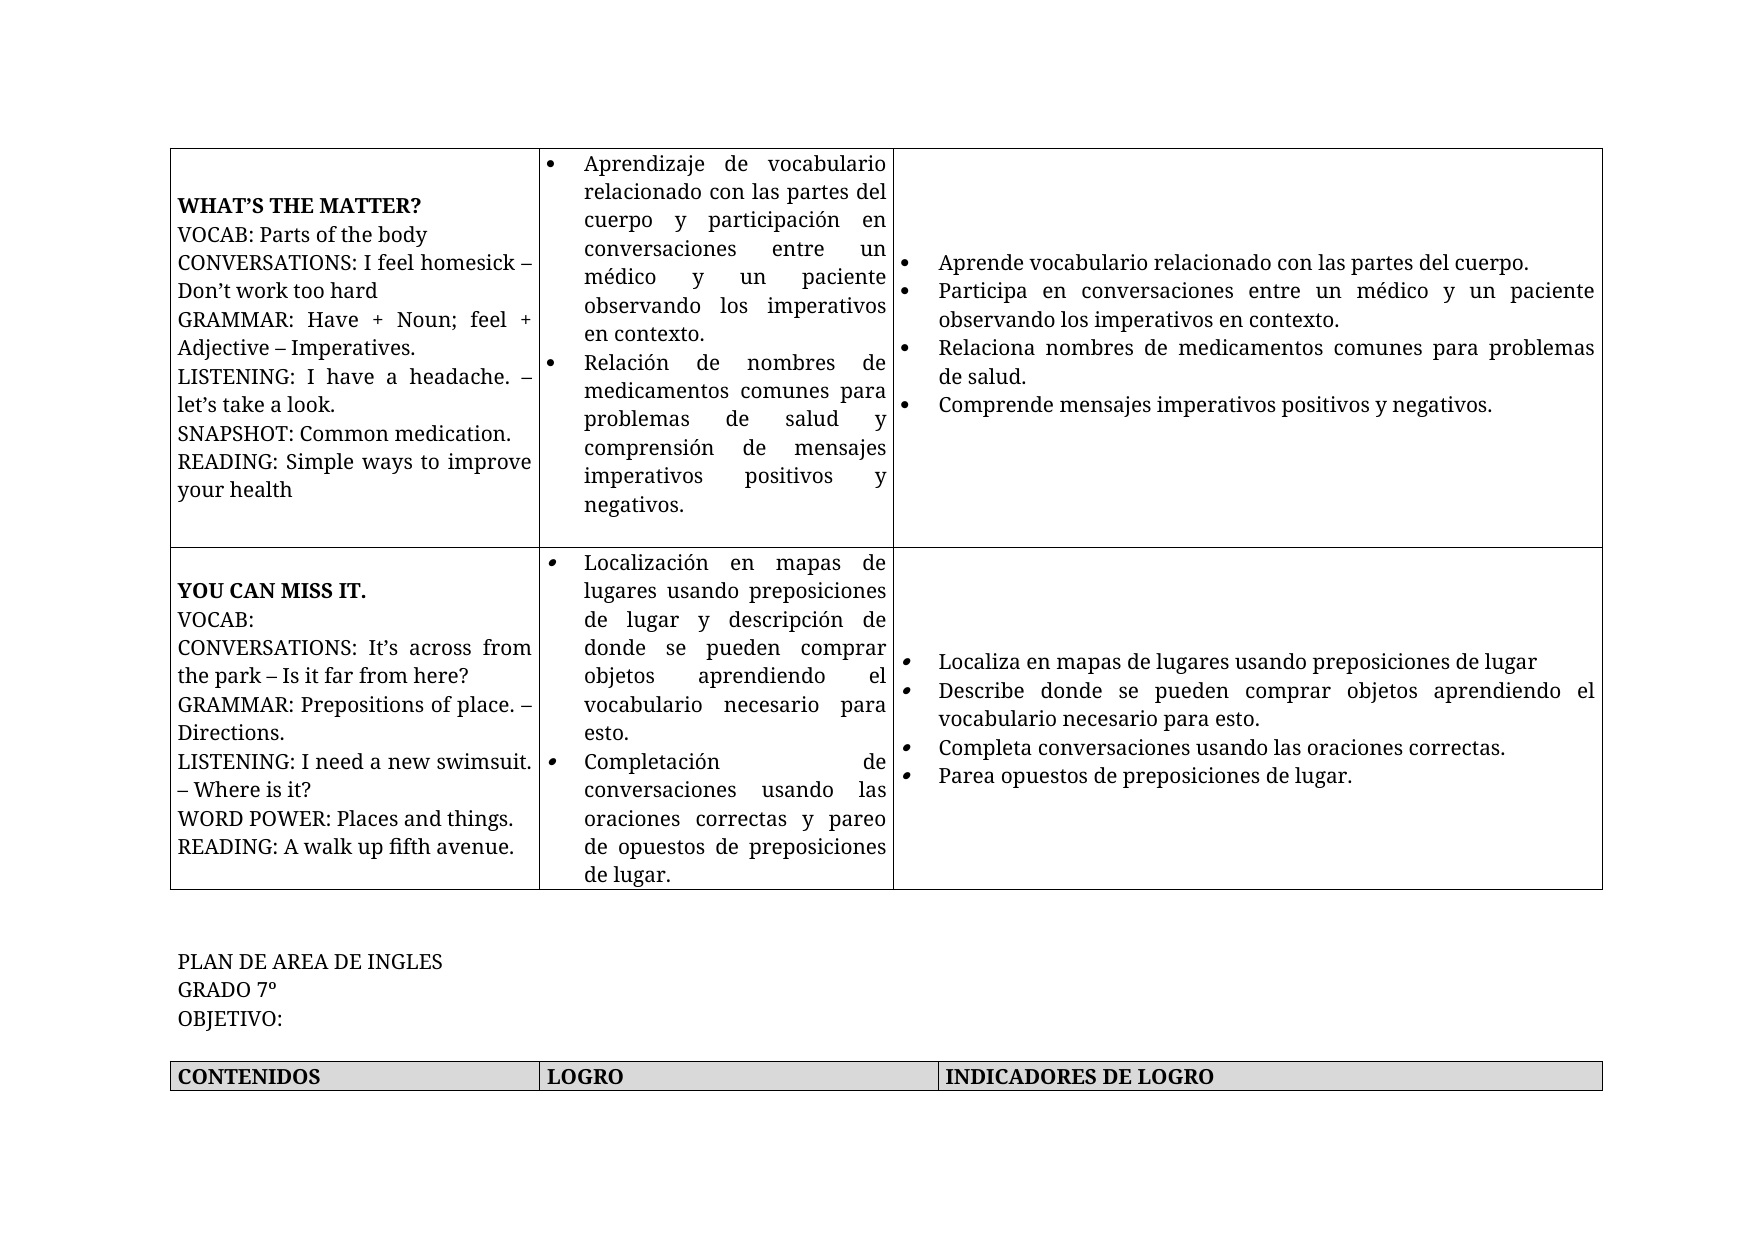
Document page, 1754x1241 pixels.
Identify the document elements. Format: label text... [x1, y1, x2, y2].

table_cell Aprende vocabulario relacionado con las partes del cuerpo. Participa en conversaciones entre un médico y un paciente observando los imperativos en contexto. Relaciona nombres de medicamentos comunes para problemas de salud. Comprende mensajes imperativos positivos y negativos. [894, 149, 1602, 547]
table_header LOGRO [540, 1062, 938, 1090]
table_cell YOU CAN MISS IT. VOCAB: CONVERSATIONS: It’s across from the park – Is it far from here? GRAMMAR: Prepositions of place. – Directions. LISTENING: I need a new swimsuit. – Where is it? WORD POWER: Places and things. READING: A walk up fifth avenue. [171, 548, 539, 889]
table_cell Aprendizaje de vocabulario relacionado con las partes del cuerpo y participación en conversaciones entre un médico y un paciente observando los imperativos en contexto. Relación de nombres de medicamentos comunes para problemas de salud y comprensión de mensajes imperativos positivos y negativos. [540, 149, 893, 547]
text PLAN DE AREA DE INGLES [177, 947, 1577, 975]
text GRADO 7º [177, 975, 1577, 1004]
table_cell Localiza en mapas de lugares usando preposiciones de lugar Describe donde se pueden comprar objetos aprendiendo el vocabulario necesario para esto. Completa conversaciones usando las oraciones correctas. Parea opuestos de preposiciones de lugar. [894, 548, 1602, 889]
table_cell WHAT’S THE MATTER? VOCAB: Parts of the body CONVERSATIONS: I feel homesick – Don’t work too hard GRAMMAR: Have + Noun; feel + Adjective – Imperatives. LISTENING: I have a headache. – let’s take a look. SNAPSHOT: Common medication. READING: Simple ways to improve your health [171, 149, 539, 547]
text OBJETIVO: [177, 1004, 1577, 1032]
table_header INDICADORES DE LOGRO [939, 1062, 1602, 1090]
table_cell Localización en mapas de lugares usando preposiciones de lugar y descripción de donde se pueden comprar objetos aprendiendo el vocabulario necesario para esto. Completación de conversaciones usando las oraciones correctas y pareo de opuestos de preposiciones de lugar. [540, 548, 893, 889]
table_header CONTENIDOS [171, 1062, 539, 1090]
